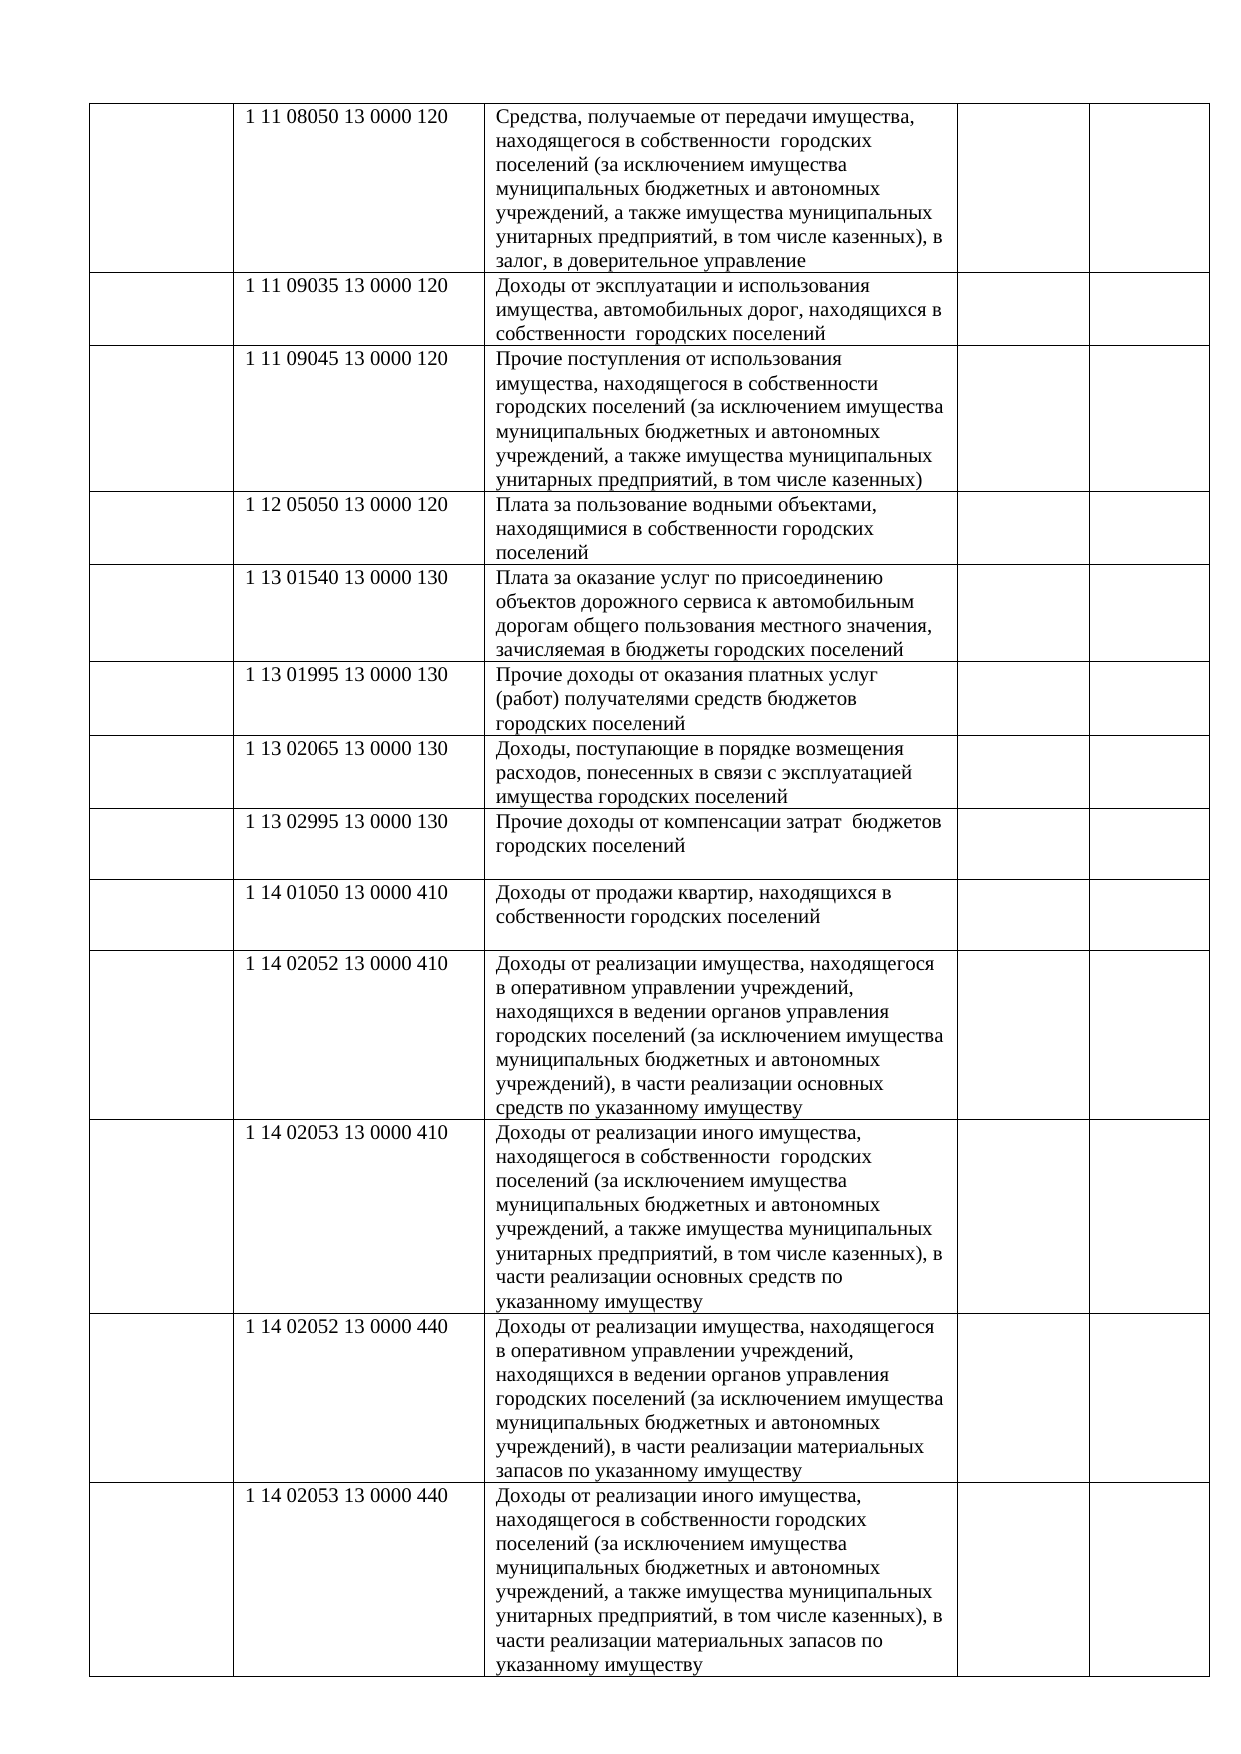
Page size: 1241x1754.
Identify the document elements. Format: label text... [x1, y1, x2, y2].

table_cell [958, 273, 1089, 345]
table_cell Прочие доходы от компенсации затрат бюджетов городских поселений [485, 809, 957, 879]
table_cell [90, 346, 233, 491]
table_cell Средства, получаемые от передачи имущества, находящегося в собственности городских поселений (за исключением имущества муниципальных бюджетных и автономных учреждений, а также имущества муниципальных унитарных предприятий, в том числе казенных), в залог, в доверительное управление [485, 104, 957, 272]
table_cell 1 14 02053 13 0000 410 [234, 1120, 484, 1313]
table_cell [90, 736, 233, 808]
table_cell [90, 492, 233, 564]
table_cell [958, 346, 1089, 491]
table_cell [90, 951, 233, 1119]
table_cell [958, 104, 1089, 272]
table_cell Прочие доходы от оказания платных услуг (работ) получателями средств бюджетов городских поселений [485, 662, 957, 734]
table_cell [1090, 736, 1209, 808]
table_cell 1 11 09045 13 0000 120 [234, 346, 484, 491]
table_cell Доходы от реализации иного имущества, находящегося в собственности городских поселений (за исключением имущества муниципальных бюджетных и автономных учреждений, а также имущества муниципальных унитарных предприятий, в том числе казенных), в части реализации материальных запасов по указанному имуществу [485, 1483, 957, 1676]
table_cell [1090, 1314, 1209, 1482]
table_cell 1 12 05050 13 0000 120 [234, 492, 484, 564]
table_cell [1090, 346, 1209, 491]
table_cell 1 14 02053 13 0000 440 [234, 1483, 484, 1676]
table_cell [1090, 273, 1209, 345]
table_cell [90, 565, 233, 661]
table_cell [1090, 809, 1209, 879]
table_cell [958, 662, 1089, 734]
table_cell [958, 809, 1089, 879]
table_cell Доходы от реализации имущества, находящегося в оперативном управлении учреждений, находящихся в ведении органов управления городских поселений (за исключением имущества муниципальных бюджетных и автономных учреждений), в части реализации основных средств по указанному имуществу [485, 951, 957, 1119]
table_cell [958, 1120, 1089, 1313]
table_cell [1090, 880, 1209, 949]
table_cell [958, 565, 1089, 661]
table_cell Плата за пользование водными объектами, находящимися в собственности городских поселений [485, 492, 957, 564]
table_cell 1 13 01995 13 0000 130 [234, 662, 484, 734]
table_cell [958, 1483, 1089, 1676]
table_cell Доходы от реализации имущества, находящегося в оперативном управлении учреждений, находящихся в ведении органов управления городских поселений (за исключением имущества муниципальных бюджетных и автономных учреждений), в части реализации материальных запасов по указанному имуществу [485, 1314, 957, 1482]
table_cell [90, 809, 233, 879]
table_cell Доходы, поступающие в порядке возмещения расходов, понесенных в связи с эксплуатацией имущества городских поселений [485, 736, 957, 808]
table_cell [958, 951, 1089, 1119]
table_cell [90, 273, 233, 345]
table_cell [90, 1120, 233, 1313]
table_cell Доходы от реализации иного имущества, находящегося в собственности городских поселений (за исключением имущества муниципальных бюджетных и автономных учреждений, а также имущества муниципальных унитарных предприятий, в том числе казенных), в части реализации основных средств по указанному имуществу [485, 1120, 957, 1313]
table_cell Прочие поступления от использования имущества, находящегося в собственности городских поселений (за исключением имущества муниципальных бюджетных и автономных учреждений, а также имущества муниципальных унитарных предприятий, в том числе казенных) [485, 346, 957, 491]
table_cell 1 13 01540 13 0000 130 [234, 565, 484, 661]
table_cell [958, 736, 1089, 808]
table_cell [1090, 104, 1209, 272]
table_cell [1090, 492, 1209, 564]
table_cell [90, 880, 233, 949]
table_cell [1090, 951, 1209, 1119]
table_cell 1 14 02052 13 0000 410 [234, 951, 484, 1119]
table_cell [958, 1314, 1089, 1482]
table_cell [1090, 1483, 1209, 1676]
table_cell [90, 104, 233, 272]
table_cell 1 14 02052 13 0000 440 [234, 1314, 484, 1482]
table_cell 1 13 02995 13 0000 130 [234, 809, 484, 879]
table_cell 1 11 08050 13 0000 120 [234, 104, 484, 272]
table_cell [1090, 1120, 1209, 1313]
table_cell [90, 1314, 233, 1482]
table_cell Доходы от эксплуатации и использования имущества, автомобильных дорог, находящихся в собственности городских поселений [485, 273, 957, 345]
table_cell [1090, 565, 1209, 661]
table_cell [958, 492, 1089, 564]
table_cell [90, 1483, 233, 1676]
table_cell [90, 662, 233, 734]
table_cell 1 14 01050 13 0000 410 [234, 880, 484, 949]
table_cell Доходы от продажи квартир, находящихся в собственности городских поселений [485, 880, 957, 949]
table_cell 1 11 09035 13 0000 120 [234, 273, 484, 345]
table_cell [1090, 662, 1209, 734]
table_cell [958, 880, 1089, 949]
table_cell Плата за оказание услуг по присоединению объектов дорожного сервиса к автомобильным дорогам общего пользования местного значения, зачисляемая в бюджеты городских поселений [485, 565, 957, 661]
table_cell 1 13 02065 13 0000 130 [234, 736, 484, 808]
